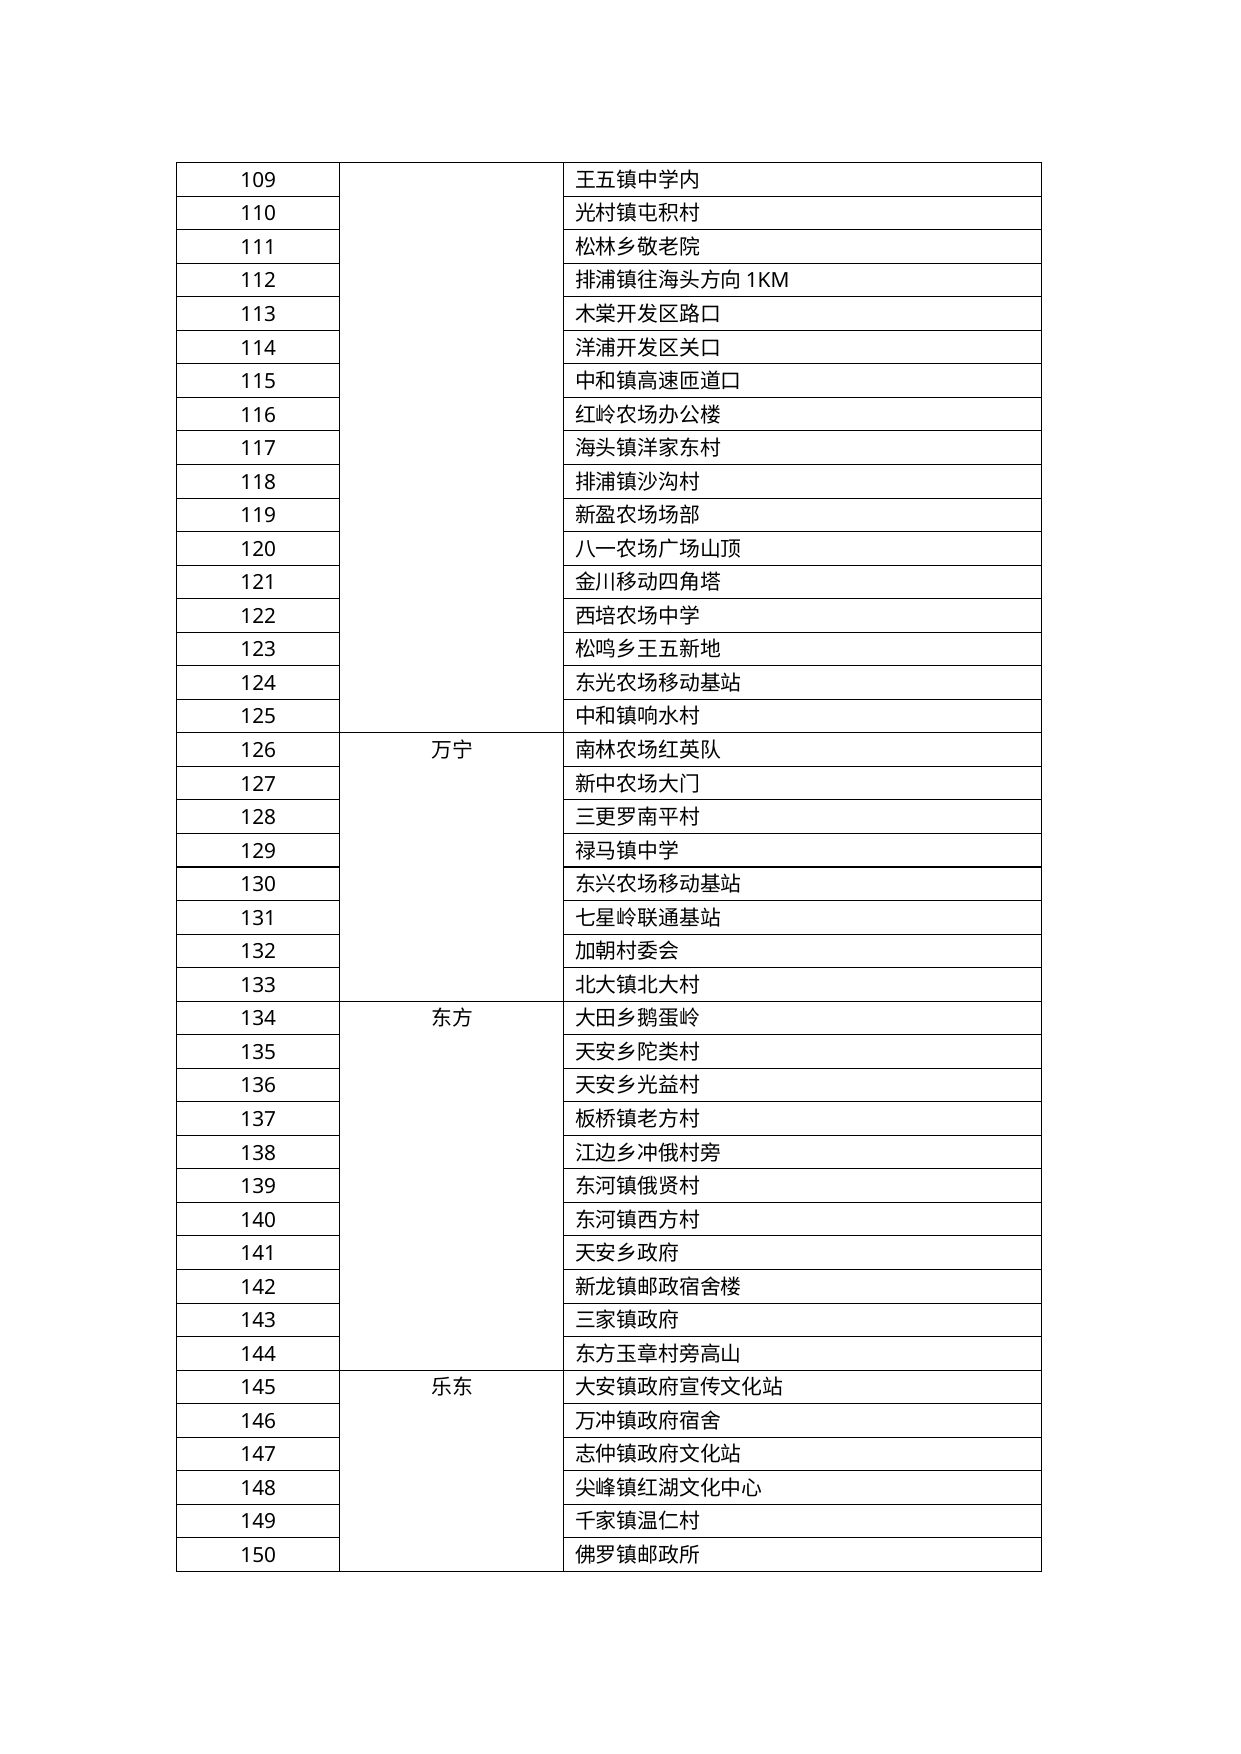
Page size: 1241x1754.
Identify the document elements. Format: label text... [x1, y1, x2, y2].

table_cell 东方玉章村旁高山 [564, 1337, 1041, 1369]
table_cell 志仲镇政府文化站 [564, 1438, 1041, 1470]
table_cell 129 [177, 834, 339, 866]
table_cell 118 [177, 465, 339, 497]
table_cell 天安乡光益村 [564, 1069, 1041, 1101]
table_cell 123 [177, 633, 339, 665]
table_cell 中和镇响水村 [564, 700, 1041, 732]
table_cell 万冲镇政府宿舍 [564, 1404, 1041, 1437]
table_cell 东方 [340, 1002, 563, 1369]
table_cell 122 [177, 599, 339, 632]
table_cell 松鸣乡王五新地 [564, 633, 1041, 665]
table_cell 149 [177, 1505, 339, 1537]
table_cell 禄马镇中学 [564, 834, 1041, 866]
table_cell 千家镇温仁村 [564, 1505, 1041, 1537]
table_cell 110 [177, 197, 339, 229]
table_cell 海头镇洋家东村 [564, 431, 1041, 464]
table_cell 113 [177, 297, 339, 330]
table_cell 天安乡陀类村 [564, 1035, 1041, 1068]
table_cell 134 [177, 1002, 339, 1034]
table_cell 130 [177, 868, 339, 900]
table_cell 东河镇俄贤村 [564, 1169, 1041, 1202]
table_cell 132 [177, 935, 339, 967]
table_cell 尖峰镇红湖文化中心 [564, 1471, 1041, 1504]
table_cell 光村镇屯积村 [564, 197, 1041, 229]
table_cell 万宁 [340, 733, 563, 1001]
table_cell 洋浦开发区关口 [564, 331, 1041, 363]
table_cell 126 [177, 733, 339, 766]
table_cell 138 [177, 1136, 339, 1168]
table_cell 大田乡鹅蛋岭 [564, 1002, 1041, 1034]
table_cell 排浦镇沙沟村 [564, 465, 1041, 497]
table_cell 137 [177, 1102, 339, 1135]
table_cell 112 [177, 264, 339, 296]
table_cell 新龙镇邮政宿舍楼 [564, 1270, 1041, 1302]
table_cell 东兴农场移动基站 [564, 868, 1041, 900]
table_cell 中和镇高速匝道口 [564, 364, 1041, 397]
table_cell 111 [177, 230, 339, 263]
table_cell 西培农场中学 [564, 599, 1041, 632]
table_cell 127 [177, 767, 339, 799]
table_cell 116 [177, 398, 339, 430]
table_cell 114 [177, 331, 339, 363]
table_cell 佛罗镇邮政所 [564, 1538, 1041, 1571]
table_cell 新盈农场场部 [564, 499, 1041, 531]
table_cell 115 [177, 364, 339, 397]
table_cell 133 [177, 968, 339, 1001]
table_cell 119 [177, 499, 339, 531]
table_cell 东河镇西方村 [564, 1203, 1041, 1235]
table_cell 148 [177, 1471, 339, 1504]
table_cell 145 [177, 1371, 339, 1403]
table_cell 南林农场红英队 [564, 733, 1041, 766]
table_cell 120 [177, 532, 339, 564]
table_cell 146 [177, 1404, 339, 1437]
table_cell 北大镇北大村 [564, 968, 1041, 1001]
table_cell 王五镇中学内 [564, 163, 1041, 196]
table_cell 板桥镇老方村 [564, 1102, 1041, 1135]
table_cell 三家镇政府 [564, 1304, 1041, 1336]
table_cell 121 [177, 566, 339, 598]
table_cell 乐东 [340, 1371, 563, 1571]
table_cell 141 [177, 1236, 339, 1269]
table_cell 144 [177, 1337, 339, 1369]
table_cell 124 [177, 666, 339, 699]
table_cell 117 [177, 431, 339, 464]
table_cell 128 [177, 800, 339, 833]
table_cell 东光农场移动基站 [564, 666, 1041, 699]
table_cell 松林乡敬老院 [564, 230, 1041, 263]
table_cell 新中农场大门 [564, 767, 1041, 799]
table_cell 江边乡冲俄村旁 [564, 1136, 1041, 1168]
table_cell 排浦镇往海头方向1KM [564, 264, 1041, 296]
table_cell 147 [177, 1438, 339, 1470]
table_cell 金川移动四角塔 [564, 566, 1041, 598]
table_cell 150 [177, 1538, 339, 1571]
table_cell 139 [177, 1169, 339, 1202]
table_cell 142 [177, 1270, 339, 1302]
table_cell 八一农场广场山顶 [564, 532, 1041, 564]
table_cell 加朝村委会 [564, 935, 1041, 967]
table_cell 136 [177, 1069, 339, 1101]
table_cell 140 [177, 1203, 339, 1235]
table_cell 131 [177, 901, 339, 933]
table_cell 125 [177, 700, 339, 732]
table_cell 七星岭联通基站 [564, 901, 1041, 933]
table_cell 135 [177, 1035, 339, 1068]
table_cell 木棠开发区路口 [564, 297, 1041, 330]
table_cell 109 [177, 163, 339, 196]
table_cell 三更罗南平村 [564, 800, 1041, 833]
table_cell 红岭农场办公楼 [564, 398, 1041, 430]
table_cell 143 [177, 1304, 339, 1336]
table_cell 大安镇政府宣传文化站 [564, 1371, 1041, 1403]
table_cell 天安乡政府 [564, 1236, 1041, 1269]
